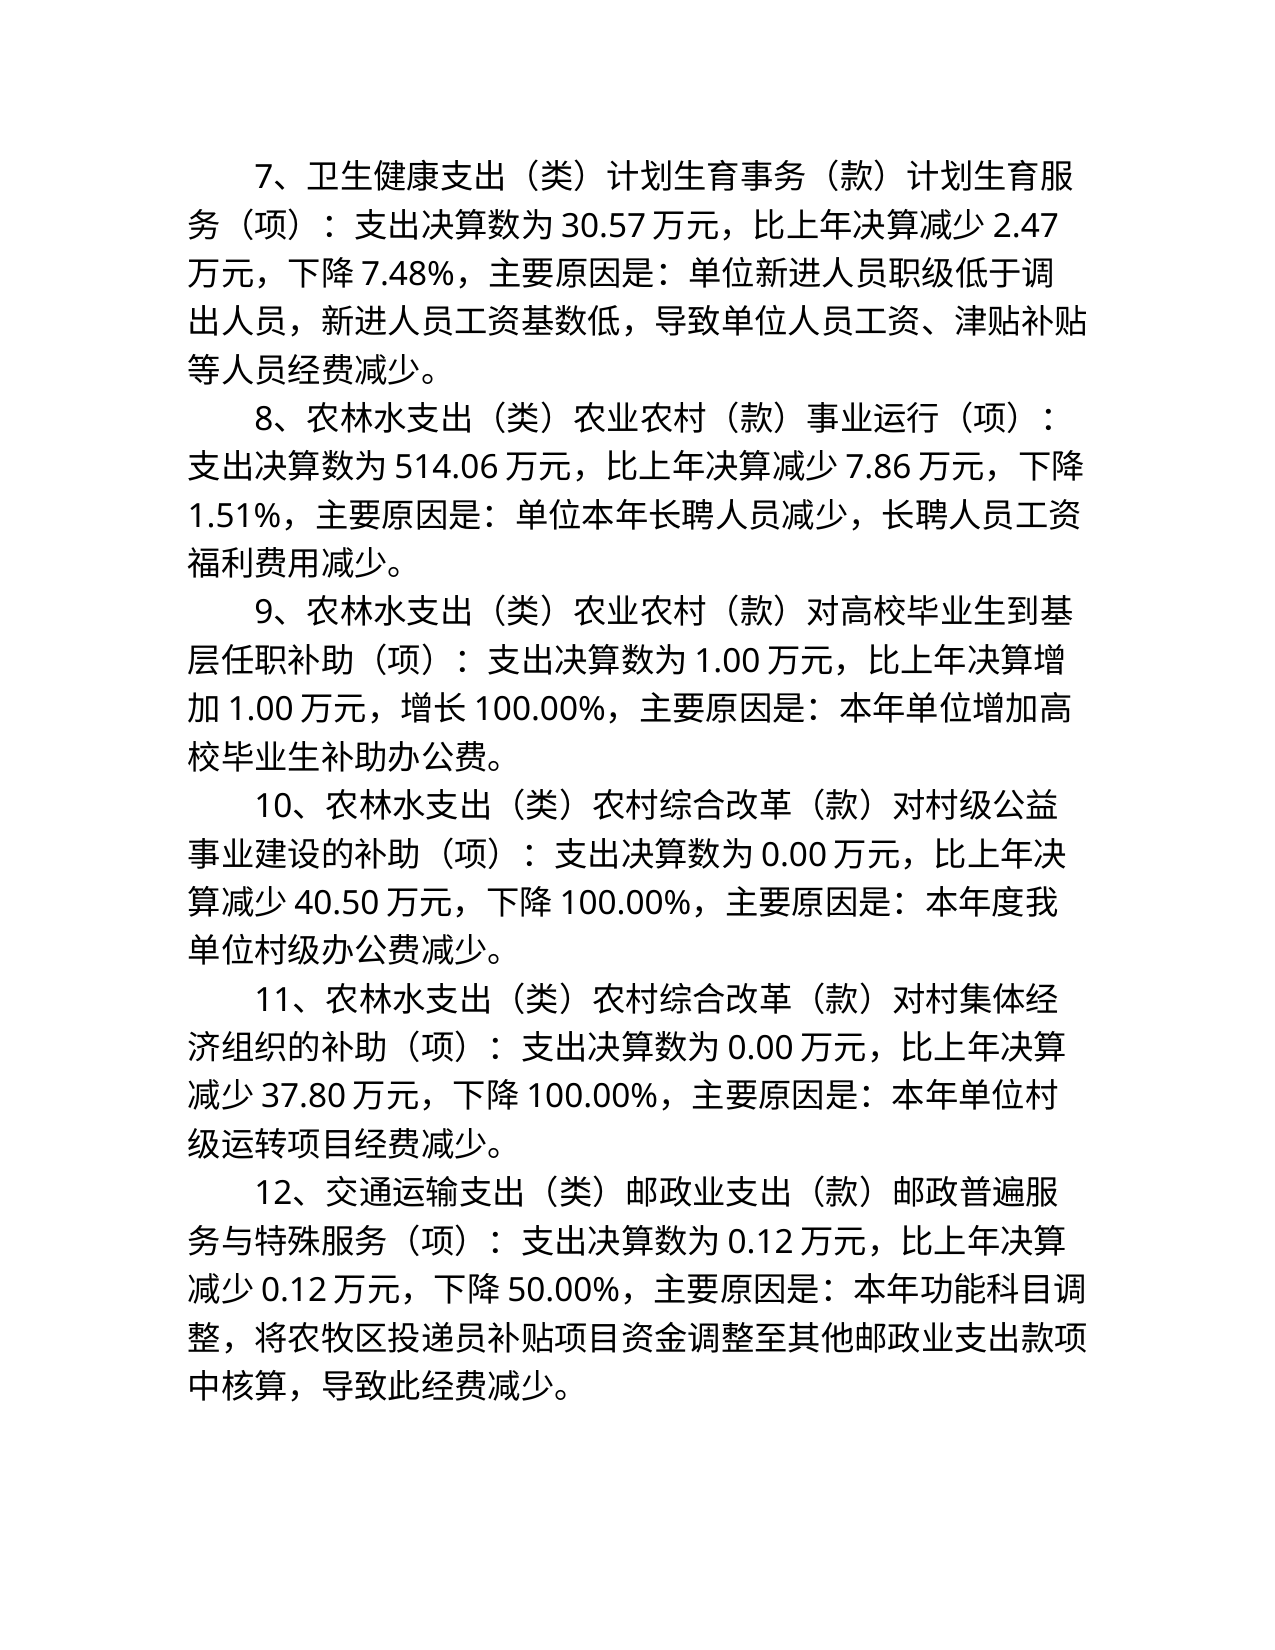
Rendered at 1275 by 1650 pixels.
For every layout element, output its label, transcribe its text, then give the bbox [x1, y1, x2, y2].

text 10、农林水支出（类）农村综合改革（款）对村级公益事业建设的补助（项）：支出决算数为0.00万元，比上年决算减少40.50万元，下降100.00%，主要原因是：本年度我单位村级办公费减少。 [187, 779, 1087, 972]
text 12、交通运输支出（类）邮政业支出（款）邮政普遍服务与特殊服务（项）：支出决算数为0.12万元，比上年决算减少0.12万元，下降50.00%，主要原因是：本年功能科目调整，将农牧区投递员补贴项目资金调整至其他邮政业支出款项中核算，导致此经费减少。 [187, 1166, 1087, 1408]
text 7、卫生健康支出（类）计划生育事务（款）计划生育服务（项）：支出决算数为30.57万元，比上年决算减少2.47万元，下降7.48%，主要原因是：单位新进人员职级低于调出人员，新进人员工资基数低，导致单位人员工资、津贴补贴等人员经费减少。 [187, 150, 1087, 392]
text 9、农林水支出（类）农业农村（款）对高校毕业生到基层任职补助（项）：支出决算数为1.00万元，比上年决算增加1.00万元，增长100.00%，主要原因是：本年单位增加高校毕业生补助办公费。 [187, 585, 1087, 779]
text 11、农林水支出（类）农村综合改革（款）对村集体经济组织的补助（项）：支出决算数为0.00万元，比上年决算减少37.80万元，下降100.00%，主要原因是：本年单位村级运转项目经费减少。 [187, 972, 1087, 1166]
text 8、农林水支出（类）农业农村（款）事业运行（项）：支出决算数为514.06万元，比上年决算减少7.86万元，下降1.51%，主要原因是：单位本年长聘人员减少，长聘人员工资福利费用减少。 [187, 392, 1087, 585]
